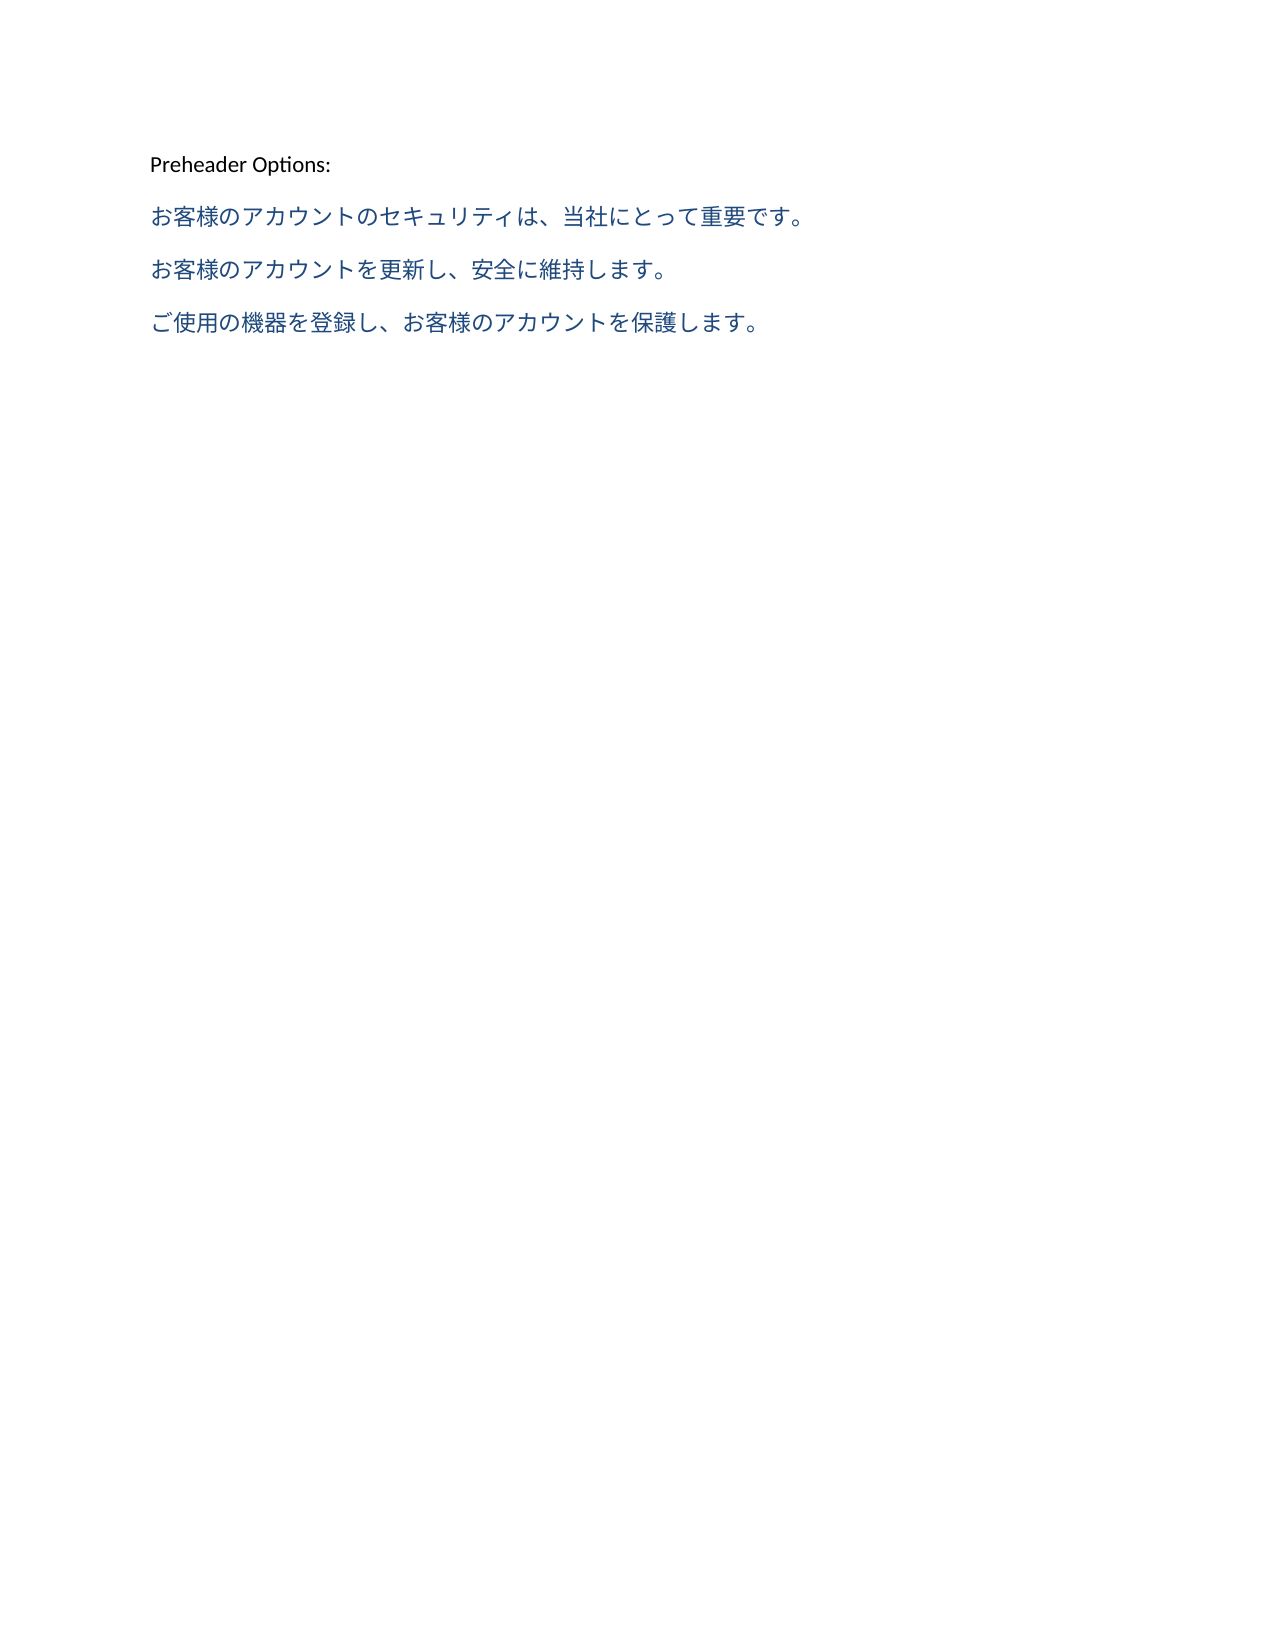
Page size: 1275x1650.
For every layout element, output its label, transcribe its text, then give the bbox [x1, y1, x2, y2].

text Preheader Options: [150, 150, 1125, 178]
text ご使用の機器を登録し、お客様のアカウントを保護します。 [150, 309, 1125, 337]
text お客様のアカウントを更新し、安全に維持します。 [150, 256, 1125, 284]
text お客様のアカウントのセキュリティは、当社にとって重要です。 [150, 203, 1125, 231]
